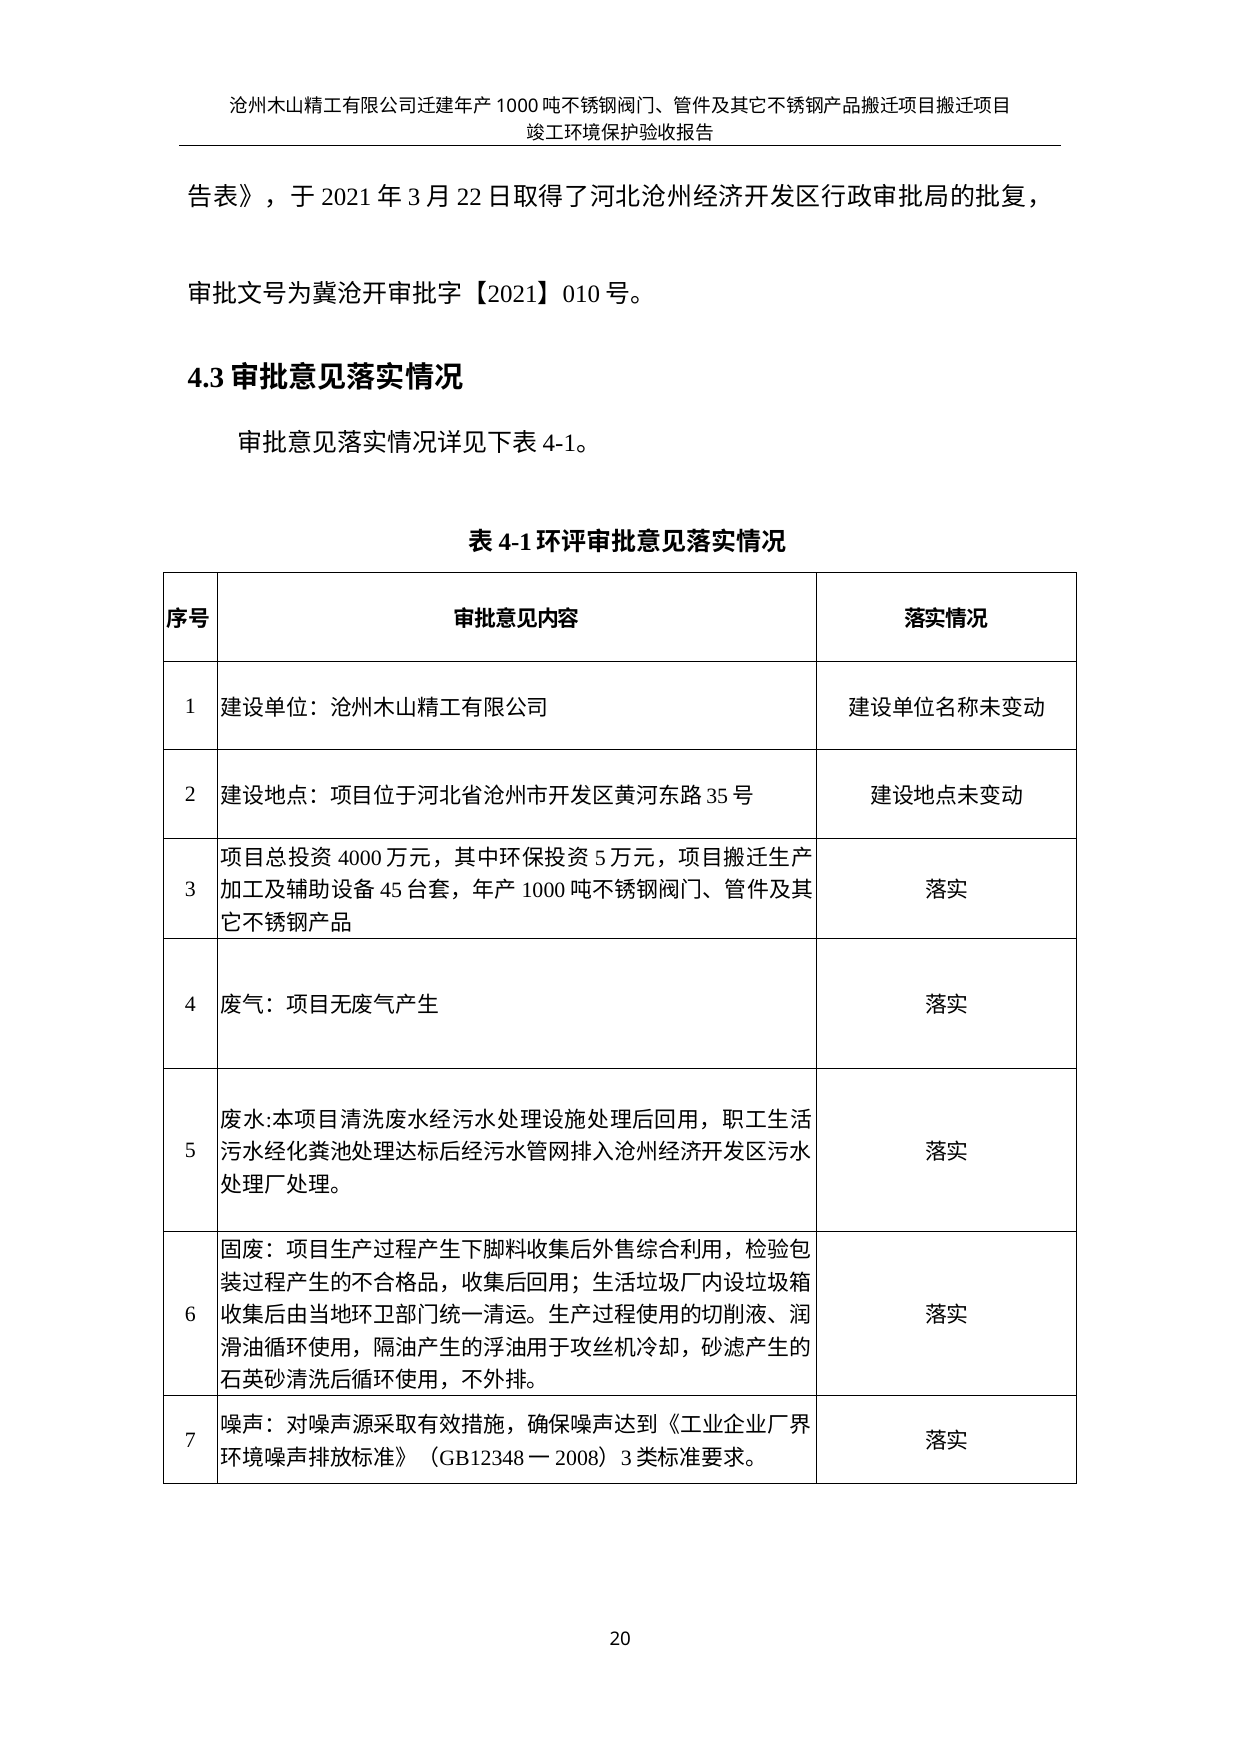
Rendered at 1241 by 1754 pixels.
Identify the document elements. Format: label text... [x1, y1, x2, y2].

table_cell 建设单位名称未变动 [817, 662, 1076, 749]
table_cell 废气：项目无废气产生 [218, 939, 816, 1068]
table_cell 废水:本项目清洗废水经污水处理设施处理后回用，职工生活污水经化粪池处理达标后经污水管网排入沧州经济开发区污水处理厂处理。 [218, 1069, 816, 1231]
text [187, 162, 1053, 324]
table_cell 6 [164, 1232, 217, 1394]
table_header 审批意见内容 [218, 573, 816, 661]
table_cell 5 [164, 1069, 217, 1231]
text 审批意见落实情况详见下表4-1。 [187, 408, 1053, 473]
table_header 序号 [164, 573, 217, 661]
table_cell 7 [164, 1396, 217, 1483]
table_cell 落实 [817, 939, 1076, 1068]
table_cell 落实 [817, 1396, 1076, 1483]
subtitle 4.3审批意见落实情况 [187, 343, 1053, 408]
table_cell 固废：项目生产过程产生下脚料收集后外售综合利用，检验包装过程产生的不合格品，收集后回用；生活垃圾厂内设垃圾箱收集后由当地环卫部门统一清运。生产过程使用的切削液、润滑油循环使用，隔油产生的浮油用于攻丝机冷却，砂滤产生的石英砂清洗后循环使用，不外排。 [218, 1232, 816, 1394]
text 表4-1环评审批意见落实情况 [187, 507, 1053, 572]
table_cell 建设单位：沧州木山精工有限公司 [218, 662, 816, 749]
table_cell 落实 [817, 839, 1076, 938]
table_cell 4 [164, 939, 217, 1068]
table_header 落实情况 [817, 573, 1076, 661]
table_cell 建设地点未变动 [817, 750, 1076, 838]
table_cell 1 [164, 662, 217, 749]
table_cell 2 [164, 750, 217, 838]
table_cell 项目总投资4000万元，其中环保投资5万元，项目搬迁生产加工及辅助设备45台套，年产1000吨不锈钢阀门、管件及其它不锈钢产品 [218, 839, 816, 938]
table_cell 噪声：对噪声源采取有效措施，确保噪声达到《工业企业厂界环境噪声排放标准》（GB12348一2008）3类标准要求。 [218, 1396, 816, 1483]
table_cell 落实 [817, 1069, 1076, 1231]
table_cell 建设地点：项目位于河北省沧州市开发区黄河东路35号 [218, 750, 816, 838]
table_cell 3 [164, 839, 217, 938]
table_cell 落实 [817, 1232, 1076, 1394]
